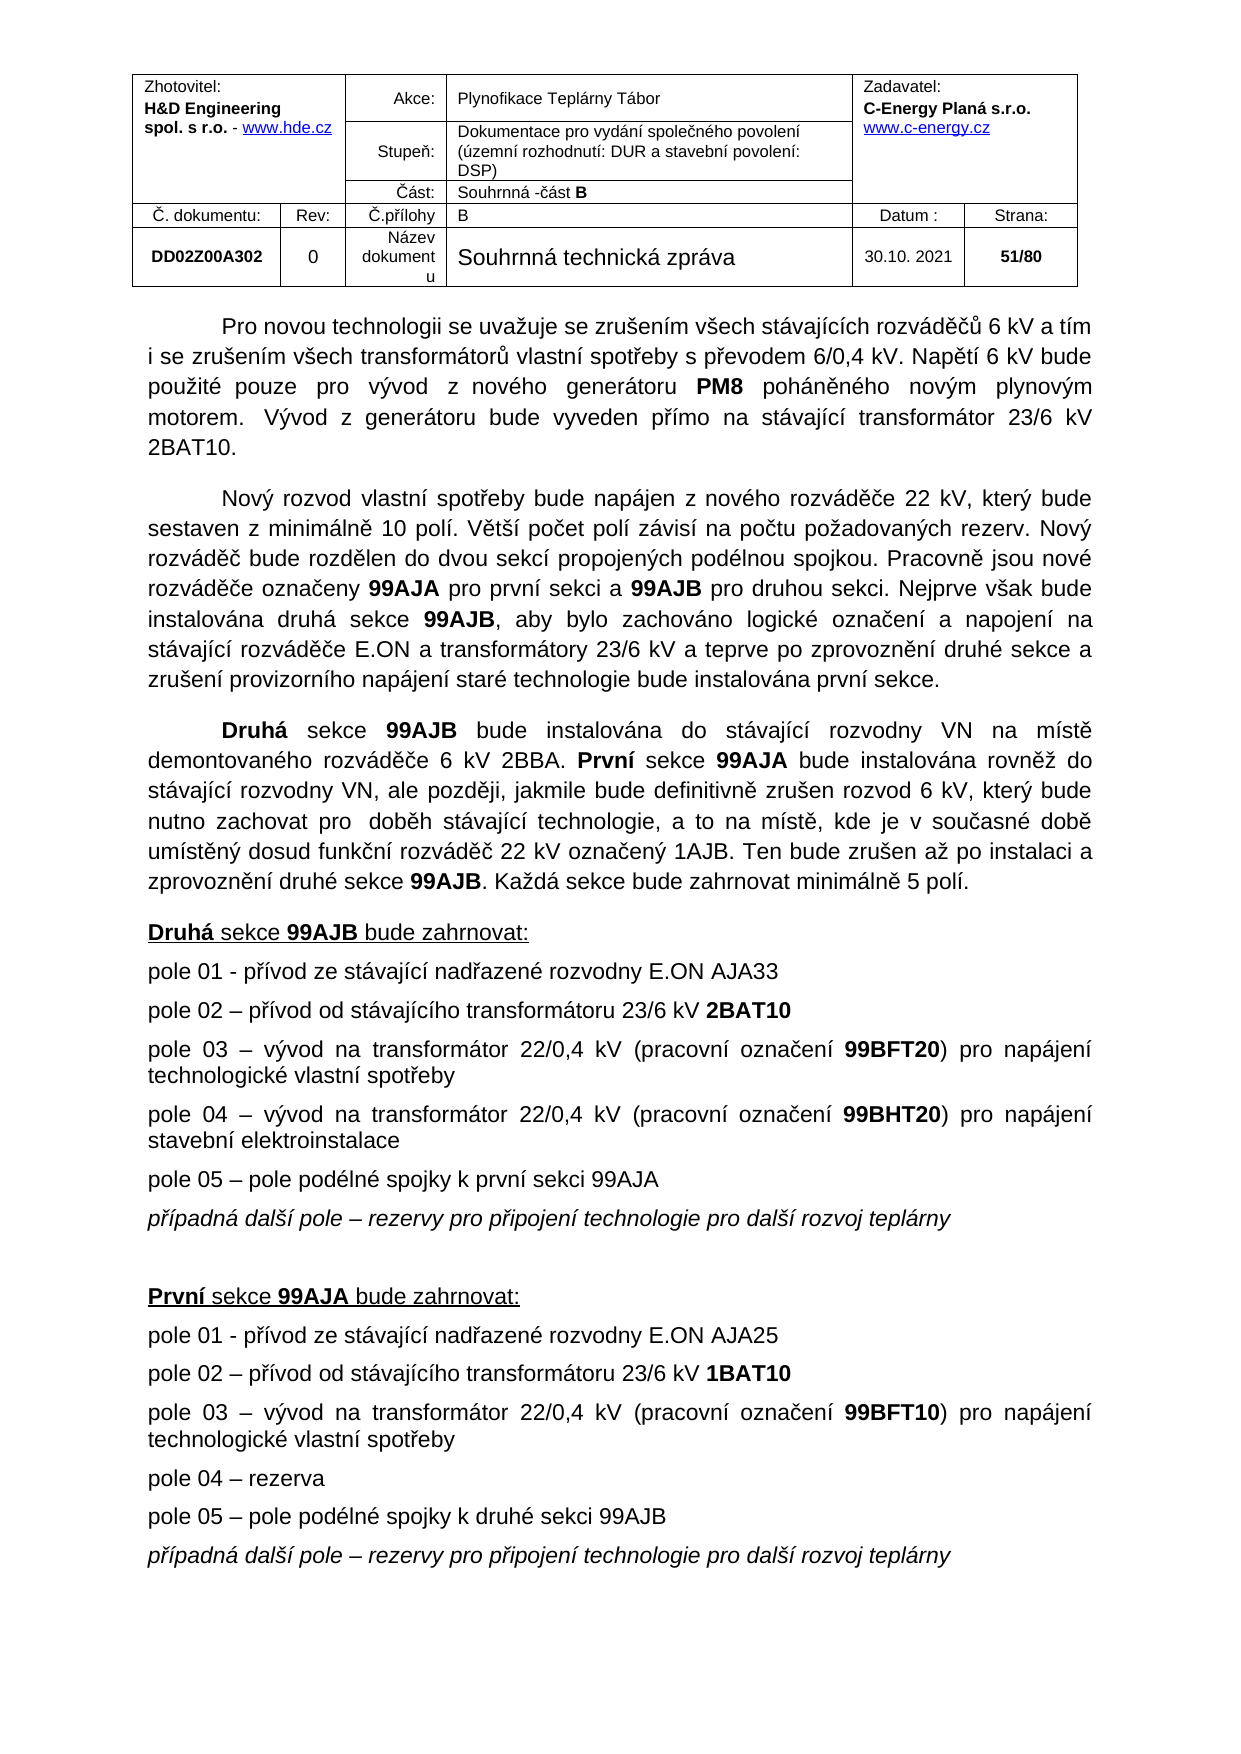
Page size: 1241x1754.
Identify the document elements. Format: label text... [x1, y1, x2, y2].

text Nový rozvod vlastní spotřeby bude napájen z nového rozváděče 22 kV, který bude sestaven z minimálně 10 polí. Větší počet polí závisí na počtu požadovaných rezerv. Nový rozváděč bude rozdělen do dvou sekcí propojených podélnou spojkou. Pracovně jsou nové rozváděče označeny 99AJA pro první sekci a 99AJB pro druhou sekci. Nejprve však bude instalována druhá sekce 99AJB, aby bylo zachováno logické označení a napojení na stávající rozváděče E.ON a transformátory 23/6 kV a teprve po zprovoznění druhé sekce a zrušení provizorního napájení staré technologie bude instalována první sekce. [148, 485, 1092, 692]
text pole 01 - přívod ze stávající nadřazené rozvodny E.ON AJA33 [148, 958, 1092, 984]
text pole 02 – přívod od stávajícího transformátoru 23/6 kV 2BAT10 [148, 997, 1092, 1023]
text pole 04 – rezerva [148, 1464, 1092, 1491]
text Druhá sekce 99AJB bude instalována do stávající rozvodny VN na místě demontovaného rozváděče 6 kV 2BBA. První sekce 99AJA bude instalována rovněž do stávající rozvodny VN, ale později, jakmile bude definitivně zrušen rozvod 6 kV, který bude nutno zachovat pro doběh stávající technologie, a to na místě, kde je v současné době umístěný dosud funkční rozváděč 22 kV označený 1AJB. Ten bude zrušen až po instalaci a zprovoznění druhé sekce 99AJB. Každá sekce bude zahrnovat minimálně 5 polí. [148, 717, 1092, 894]
text pole 02 – přívod od stávajícího transformátoru 23/6 kV 1BAT10 [148, 1360, 1092, 1387]
text První sekce 99AJA bude zahrnovat: [148, 1283, 1092, 1309]
text Druhá sekce 99AJB bude zahrnovat: [148, 919, 1092, 946]
text pole 03 – vývod na transformátor 22/0,4 kV (pracovní označení 99BFT10) pro napájení technologické vlastní spotřeby [148, 1399, 1092, 1452]
text Pro novou technologii se uvažuje se zrušením všech stávajících rozváděčů 6 kV a tím i se zrušením všech transformátorů vlastní spotřeby s převodem 6/0,4 kV. Napětí 6 kV bude použité pouze pro vývod z nového generátoru PM8 poháněného novým plynovým motorem. Vývod z generátoru bude vyveden přímo na stávající transformátor 23/6 kV 2BAT10. [148, 313, 1092, 460]
text případná další pole – rezervy pro připojení technologie pro další rozvoj teplárny [148, 1205, 1092, 1231]
text pole 05 – pole podélné spojky k první sekci 99AJA [148, 1166, 1092, 1192]
text pole 01 - přívod ze stávající nadřazené rozvodny E.ON AJA25 [148, 1322, 1092, 1348]
text pole 04 – vývod na transformátor 22/0,4 kV (pracovní označení 99BHT20) pro napájení stavební elektroinstalace [148, 1101, 1092, 1154]
text případná další pole – rezervy pro připojení technologie pro další rozvoj teplárny [148, 1542, 1092, 1568]
text pole 05 – pole podélné spojky k druhé sekci 99AJB [148, 1503, 1092, 1530]
text pole 03 – vývod na transformátor 22/0,4 kV (pracovní označení 99BFT20) pro napájení technologické vlastní spotřeby [148, 1036, 1092, 1088]
